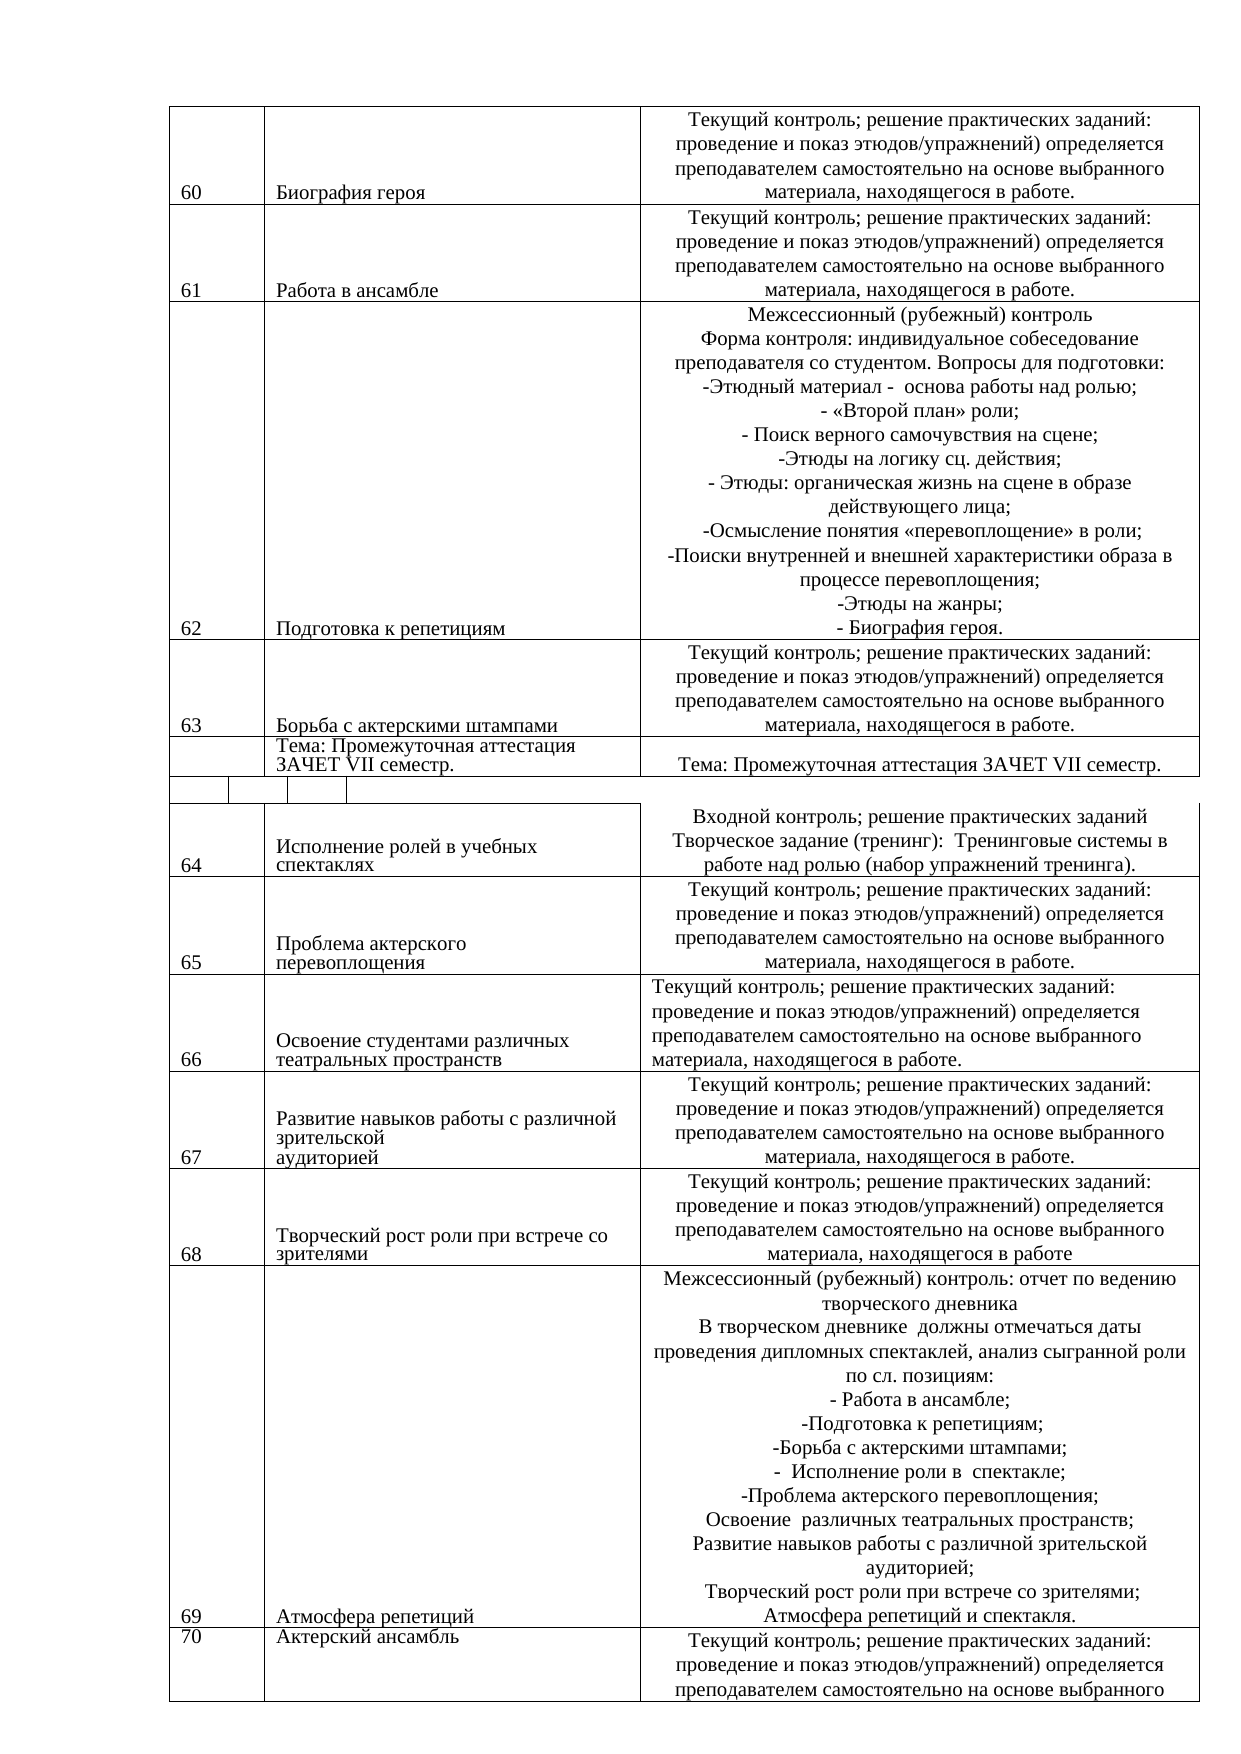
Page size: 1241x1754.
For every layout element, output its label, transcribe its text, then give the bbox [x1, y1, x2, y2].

table_cell [229, 777, 287, 803]
table_cell Межсессионный (рубежный) контроль Форма контроля: индивидуальное собеседование преподавателя со студентом. Вопросы для подготовки: -Этюдный материал - основа работы над ролью; - «Второй план» роли; - Поиск верного самочувствия на сцене; -Этюды на логику сц. действия; - Этюды: органическая жизнь на сцене в образе действующего лица; -Осмысление понятия «перевоплощение» в роли; -Поиски внутренней и внешней характеристики образа в процессе перевоплощения; -Этюды на жанры; - Биография героя. [641, 302, 1199, 639]
table_cell 61 [170, 205, 264, 301]
table_cell Проблема актерского перевоплощения [265, 877, 640, 973]
table_cell Борьба с актерскими штампами [265, 640, 640, 736]
table_cell Развитие навыков работы с различной зрительской аудиторией [265, 1072, 640, 1168]
table_cell Подготовка к репетициям [265, 302, 640, 639]
table_cell 64 [170, 804, 264, 876]
table_cell 60 [170, 107, 264, 203]
table_cell Межсессионный (рубежный) контроль: отчет по ведению творческого дневника В творческом дневнике должны отмечаться даты проведения дипломных спектаклей, анализ сыгранной роли по сл. позициям: - Работа в ансамбле; -Подготовка к репетициям; -Борьба с актерскими штампами; - Исполнение роли в спектакле; -Проблема актерского перевоплощения; Освоение различных театральных пространств; Развитие навыков работы с различной зрительской аудиторией; Творческий рост роли при встрече со зрителями; Атмосфера репетиций и спектакля. [641, 1266, 1199, 1627]
table_cell Текущий контроль; решение практических заданий: проведение и показ этюдов/упражнений) определяется преподавателем самостоятельно на основе выбранного материала, находящегося в работе [641, 1169, 1199, 1265]
table_cell [170, 777, 228, 803]
table_cell Биография героя [265, 107, 640, 203]
table_cell Тема: Промежуточная аттестация ЗАЧЕТ VII семестр. [265, 737, 640, 776]
table_cell Входной контроль; решение практических заданий Творческое задание (тренинг): Тренинговые системы в работе над ролью (набор упражнений тренинга). [641, 803, 1199, 876]
table_cell Актерский ансамбль [265, 1628, 640, 1701]
table_cell [170, 737, 264, 776]
table_cell Освоение студентами различных театральных пространств [265, 975, 640, 1071]
table_cell [288, 777, 346, 803]
table_cell 67 [170, 1072, 264, 1168]
table_cell 63 [170, 640, 264, 736]
table_cell Работа в ансамбле [265, 205, 640, 301]
table_cell 62 [170, 302, 264, 639]
table_cell 70 [170, 1628, 264, 1701]
table_cell Творческий рост роли при встрече со зрителями [265, 1169, 640, 1265]
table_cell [641, 107, 1199, 203]
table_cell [641, 1628, 1199, 1701]
table_cell 66 [170, 975, 264, 1071]
table_cell 69 [170, 1266, 264, 1627]
table_cell 68 [170, 1169, 264, 1265]
table_cell Исполнение ролей в учебных спектаклях [265, 804, 640, 876]
table_cell 65 [170, 877, 264, 973]
table_cell Тема: Промежуточная аттестация ЗАЧЕТ VII семестр. [641, 737, 1199, 776]
table_cell Атмосфера репетиций [265, 1266, 640, 1627]
